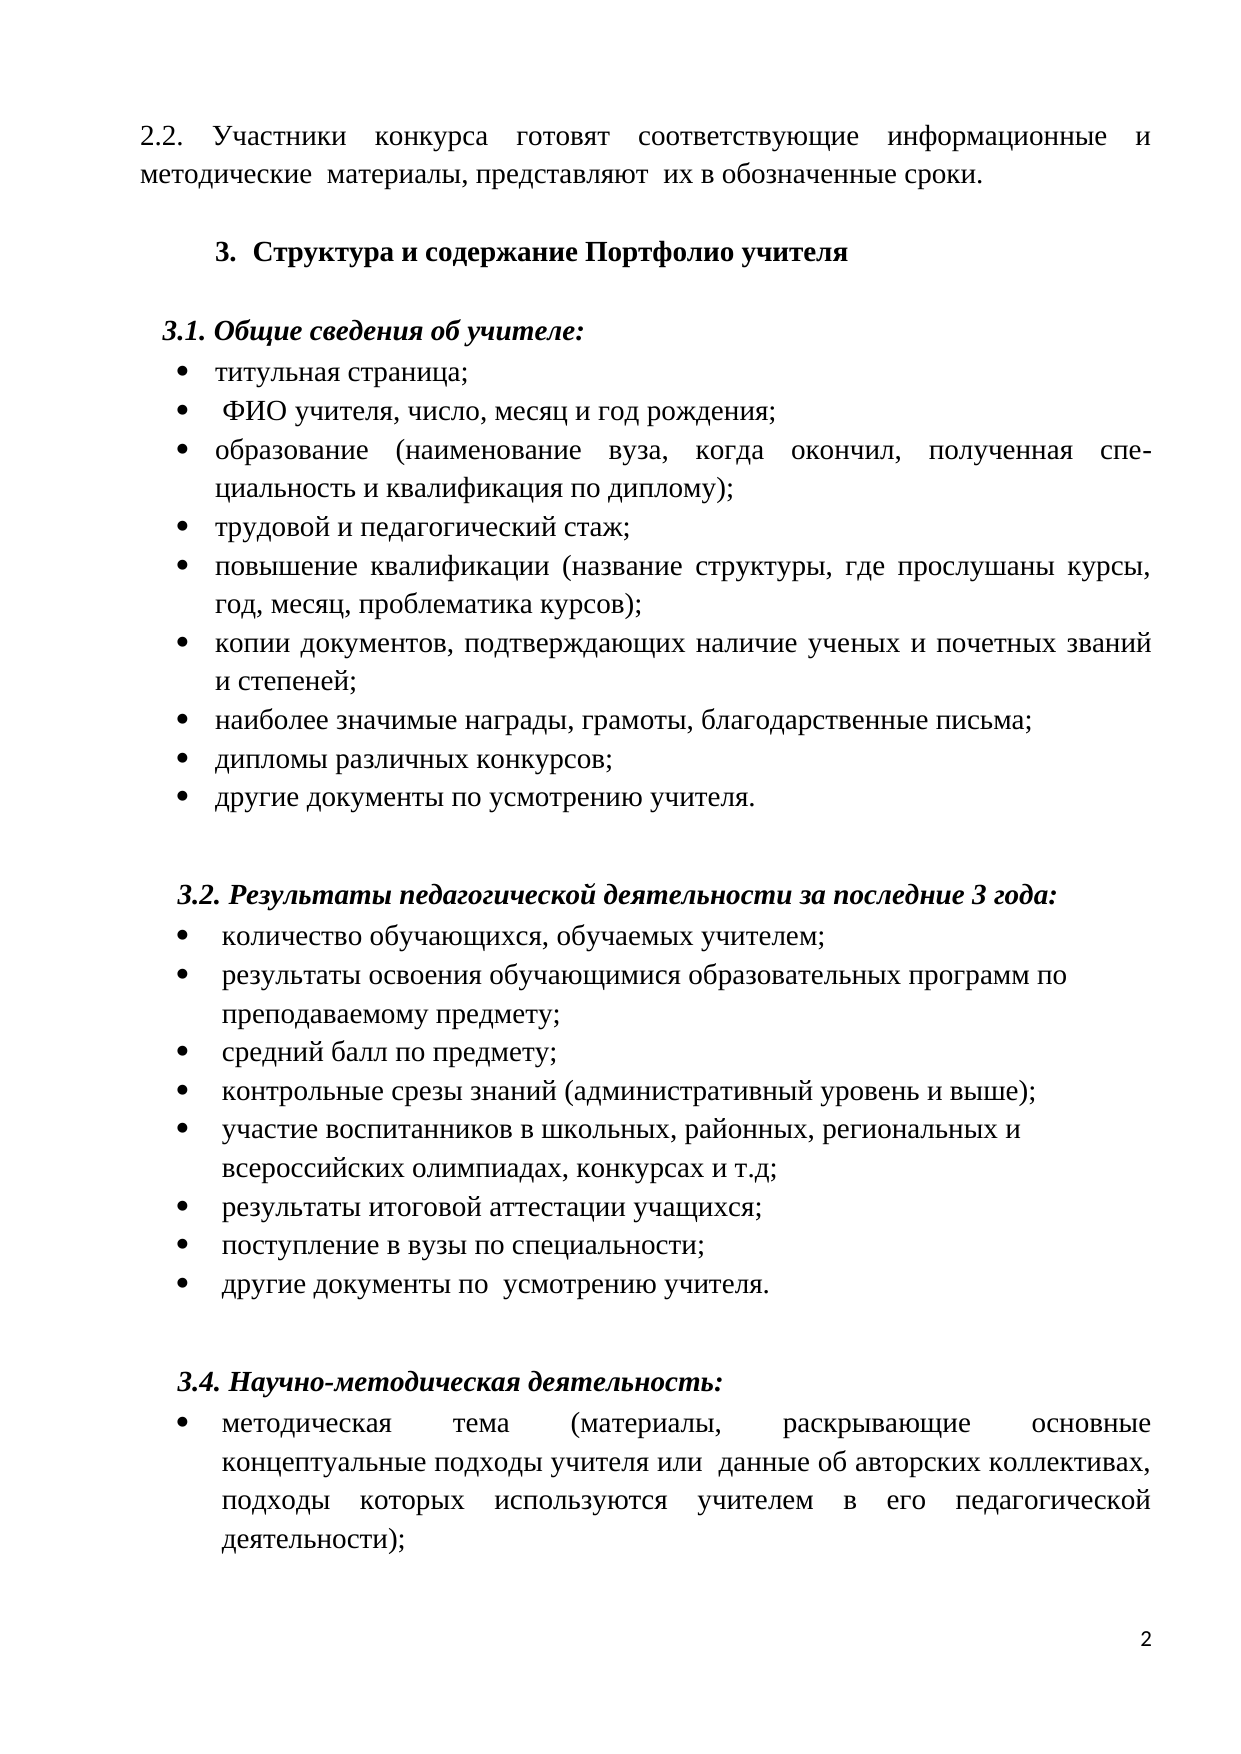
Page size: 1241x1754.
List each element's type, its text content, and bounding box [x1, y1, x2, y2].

list дипломы различных конкурсов; [177, 741, 1152, 774]
text 3.4. Научно-методическая деятельность: [177, 1364, 1152, 1398]
text 3.1. Общие сведения об учителе: [162, 313, 1152, 347]
list титульная страница; [177, 354, 1152, 388]
list результаты освоения обучающимися образовательных программ по преподаваемому предмету; [177, 957, 1152, 1029]
list копии документов, подтверждающих наличие ученых и почетных званий и степеней; [177, 625, 1152, 697]
list методическая тема (материалы, раскрывающие основные концептуальные подходы учителя или данные об авторских коллективах, подходы которых используются учителем в его педагогической деятельности); [177, 1405, 1152, 1554]
text 3.2. Результаты педагогической деятельности за последние 3 года: [177, 877, 1152, 911]
list образование (наименование вуза, когда окончил, полученная специальность и квалификация по диплому); [177, 432, 1152, 504]
list трудовой и педагогический стаж; [177, 509, 1152, 543]
list наиболее значимые награды, грамоты, благодарственные письма; [177, 702, 1152, 736]
list другие документы по усмотрению учителя. [177, 1266, 1152, 1300]
list ФИО учителя, число, месяц и год рождения; [177, 393, 1152, 427]
list средний балл по предмету; [177, 1034, 1152, 1068]
list контрольные срезы знаний (административный уровень и выше); [177, 1073, 1152, 1107]
list повышение квалификации (название структуры, где прослушаны курсы, год, месяц, проблематика курсов); [177, 548, 1152, 620]
list другие документы по усмотрению учителя. [177, 779, 1152, 813]
list количество обучающихся, обучаемых учителем; [177, 918, 1152, 952]
list поступление в вузы по специальности; [177, 1227, 1152, 1261]
list Структура и содержание Портфолио учителя [215, 234, 1152, 267]
list участие воспитанников в школьных, районных, региональных и всероссийских олимпиадах, конкурсах и т.д; [177, 1112, 1152, 1184]
text 2.2. Участники конкурса готовят соответствующие информационные и методические материалы, представляют их в обозначенные сроки. [140, 118, 1152, 190]
list результаты итоговой аттестации учащихся; [177, 1189, 1152, 1222]
